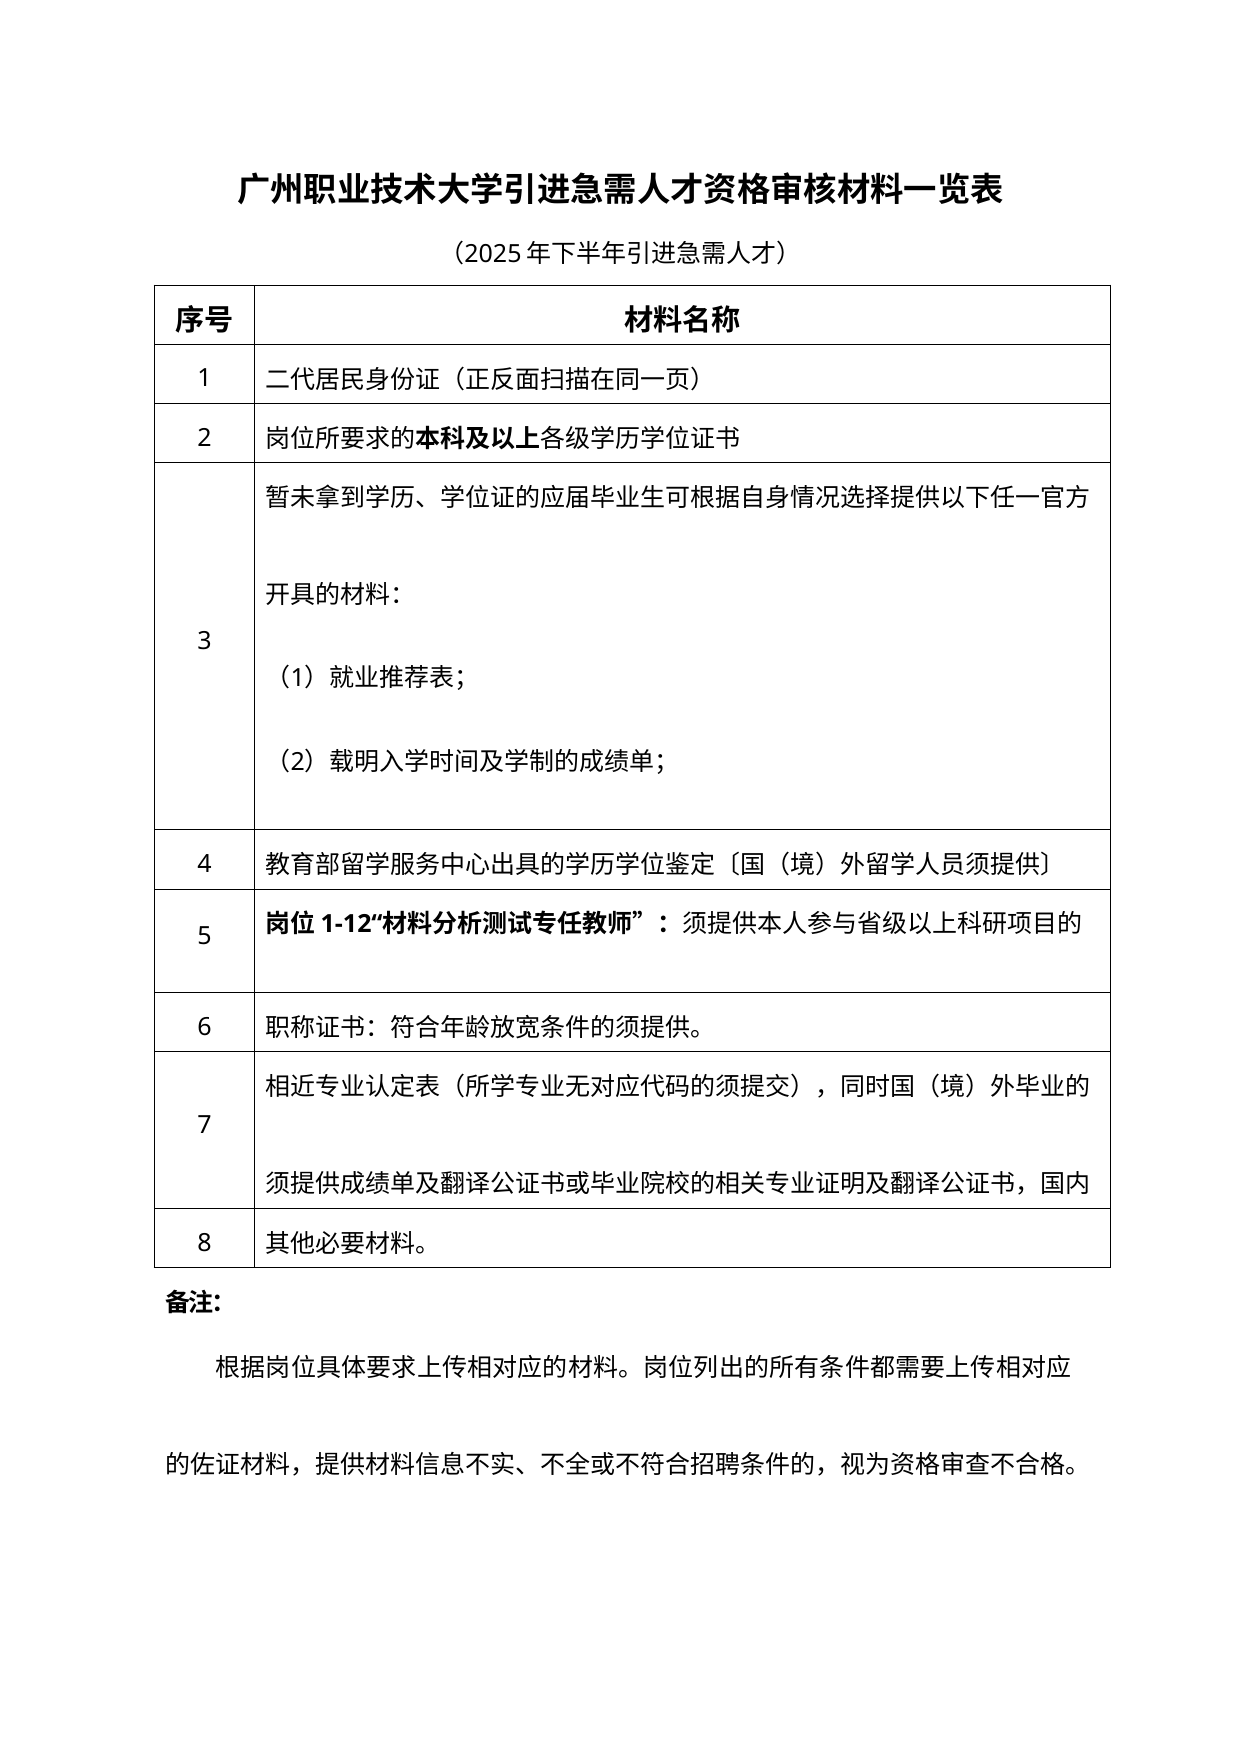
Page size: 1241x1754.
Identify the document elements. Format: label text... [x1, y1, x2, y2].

text 广州职业技术大学引进急需人才资格审核材料一览表 [165, 154, 1075, 219]
table_cell 1 [155, 345, 254, 403]
table_cell 教育部留学服务中心出具的学历学位鉴定〔国（境）外留学人员须提供〕 [255, 830, 1110, 888]
table_cell 4 [155, 830, 254, 888]
text 根据岗位具体要求上传相对应的材料。岗位列出的所有条件都需要上传相对应的佐证材料，提供材料信息不实、不全或不符合招聘条件的，视为资格审查不合格。 [165, 1333, 1075, 1495]
table_cell 相近专业认定表（所学专业无对应代码的须提交），同时国（境）外毕业的须提供成绩单及翻译公证书或毕业院校的相关专业证明及翻译公证书，国内毕业的提供由毕业院校盖章的成绩单。 [255, 1052, 1110, 1208]
table_cell 职称证书：符合年龄放宽条件的须提供。 [255, 993, 1110, 1051]
table_header 材料名称 [255, 286, 1110, 344]
table_cell 6 [155, 993, 254, 1051]
table_cell 暂未拿到学历、学位证的应届毕业生可根据自身情况选择提供以下任一官方开具的材料： （1）就业推荐表； （2）载明入学时间及学制的成绩单； （3）教育部学籍在线验证报告； （4）就读学校出具的相关材料（需注明能够按照公告规定的时间内毕业）； （5）其它能够体现具体毕业时间的材料。 [255, 463, 1110, 829]
table_cell 7 [155, 1052, 254, 1208]
table_cell 岗位1-12“材料分析测试专任教师”：须提供本人参与省级以上科研项目的证明材料（需正式盖章）。 [255, 890, 1110, 992]
table_header 序号 [155, 286, 254, 344]
table_cell 3 [155, 463, 254, 829]
table_cell 岗位所要求的本科及以上各级学历学位证书 [255, 404, 1110, 462]
table_cell 其他必要材料。 [255, 1209, 1110, 1267]
table_cell 2 [155, 404, 254, 462]
text 备注： [165, 1268, 1075, 1333]
table_cell 5 [155, 890, 254, 992]
text （2025年下半年引进急需人才） [165, 219, 1075, 284]
table_cell 8 [155, 1209, 254, 1267]
table_cell 二代居民身份证（正反面扫描在同一页） [255, 345, 1110, 403]
